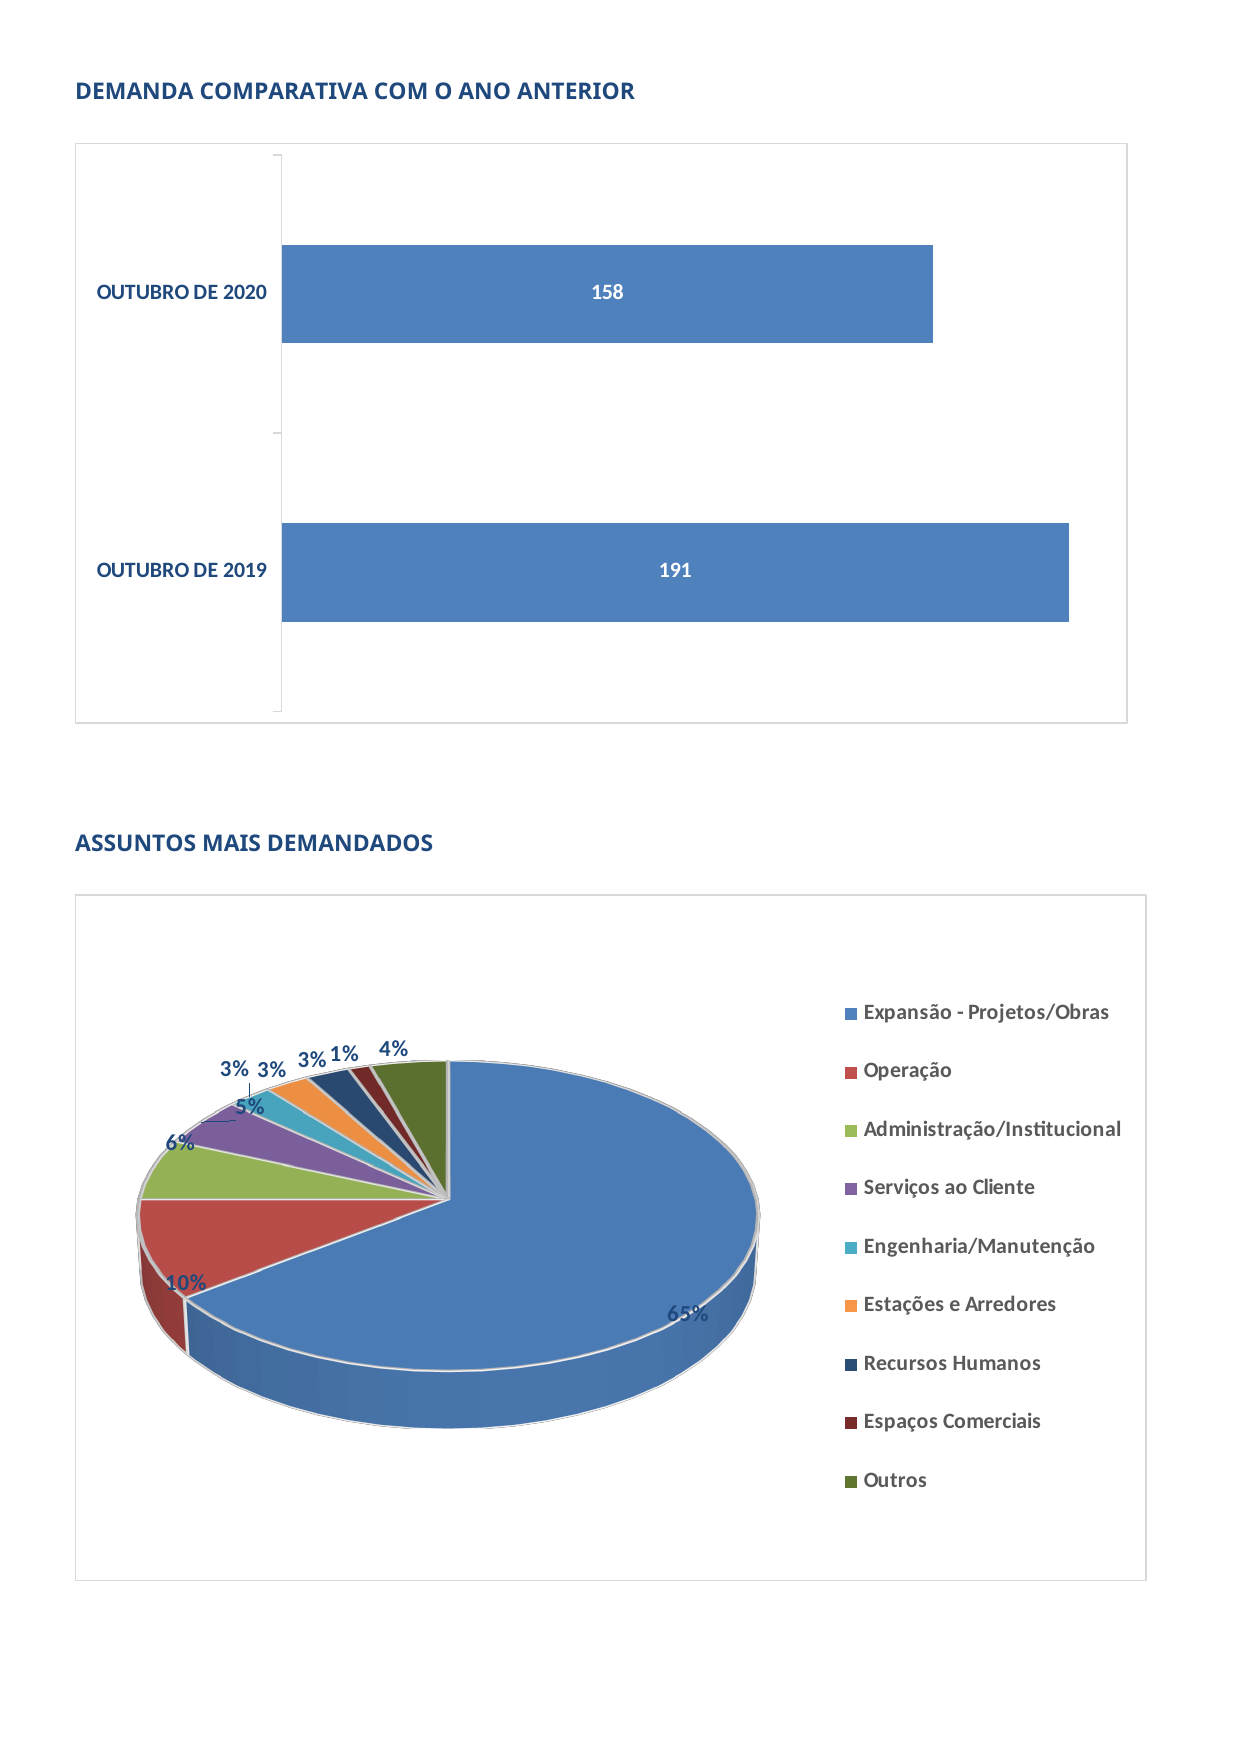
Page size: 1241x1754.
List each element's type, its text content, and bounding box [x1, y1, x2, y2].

text DEMANDA COMPARATIVA COM O ANO ANTERIOR [75, 75, 1165, 106]
text ASSUNTOS MAIS DEMANDADOS [75, 826, 1165, 858]
